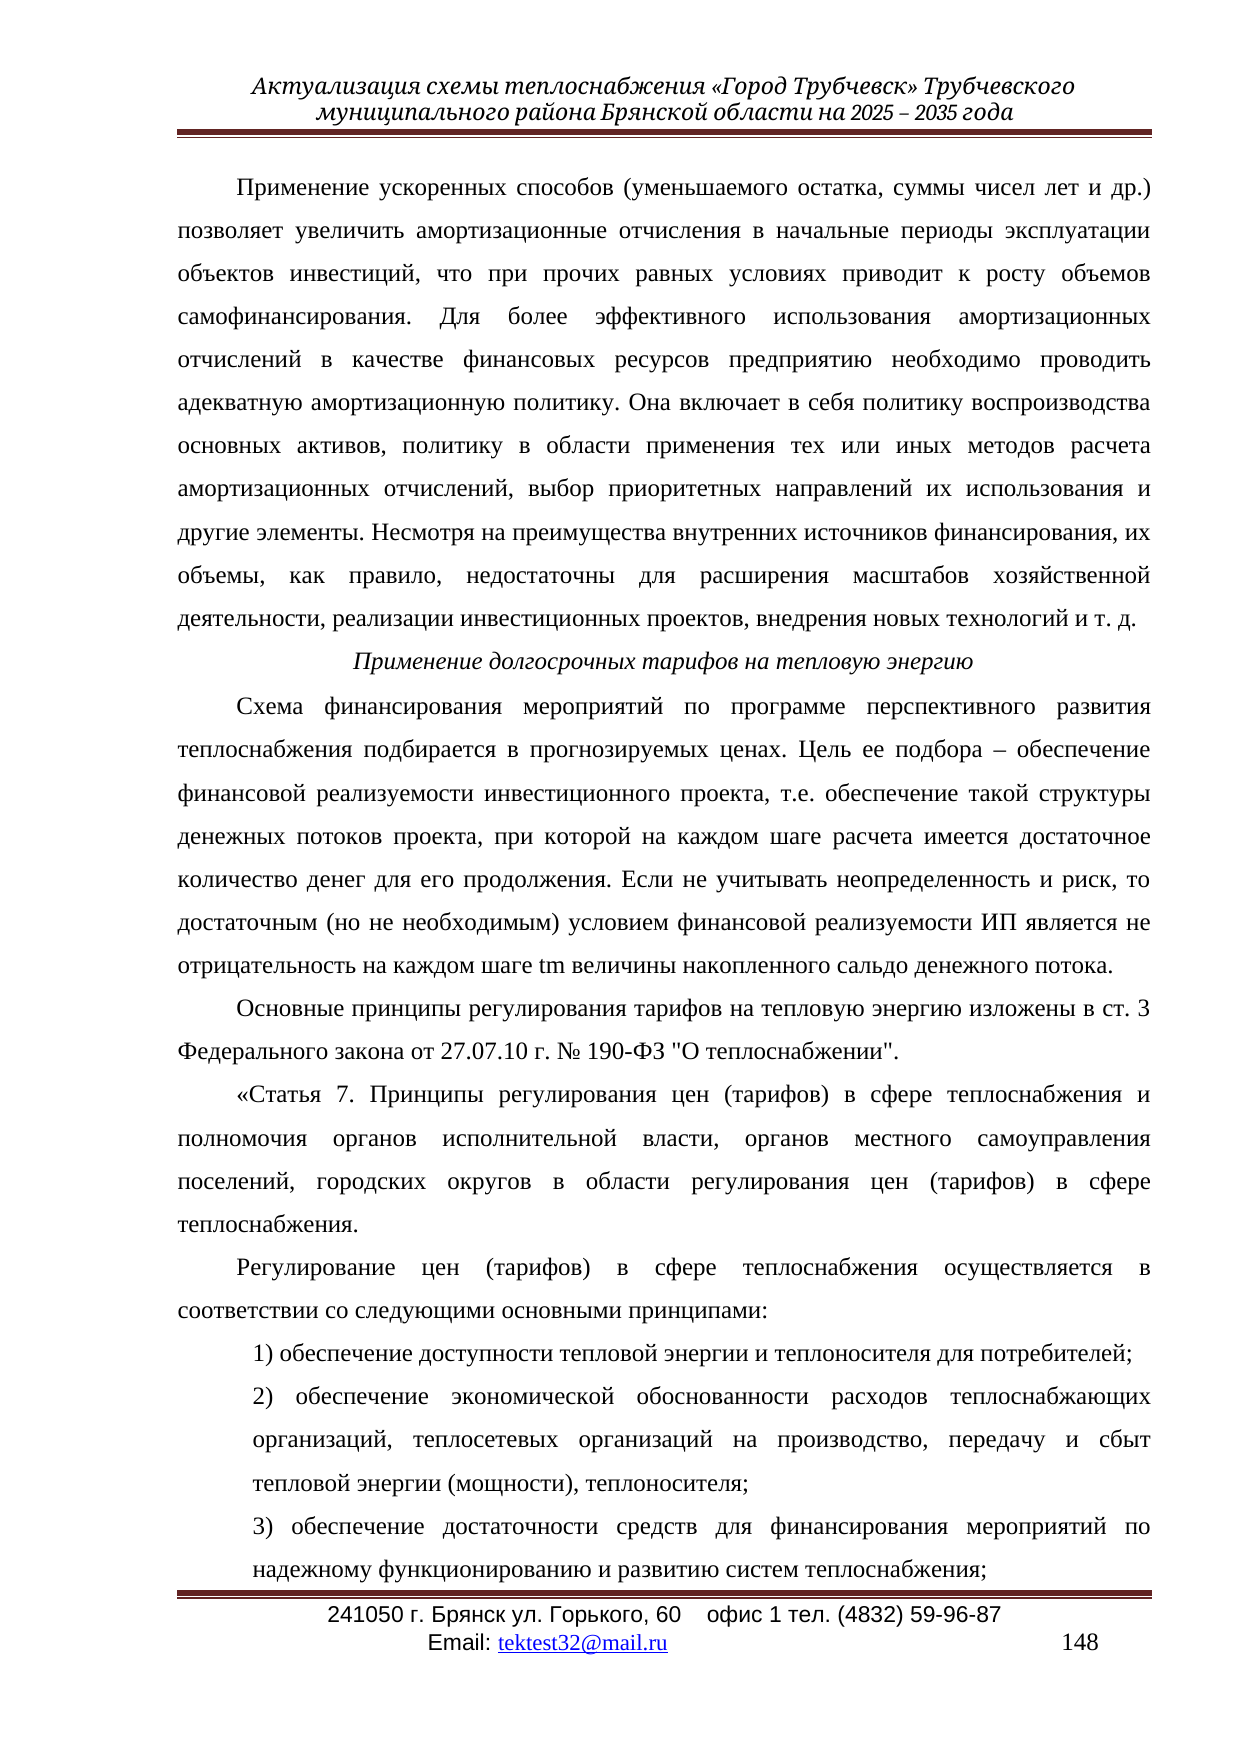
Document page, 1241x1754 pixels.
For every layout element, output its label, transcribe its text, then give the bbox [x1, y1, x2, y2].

text 3) обеспечение достаточности средств для финансирования мероприятий по надежному функционированию и развитию систем теплоснабжения; [252, 1511, 1152, 1583]
text 2) обеспечение экономической обоснованности расходов теплоснабжающих организаций, теплосетевых организаций на производство, передачу и сбыт тепловой энергии (мощности), теплоносителя; [252, 1381, 1152, 1496]
text Применение ускоренных способов (уменьшаемого остатка, суммы чисел лет и др.) позволяет увеличить амортизационные отчисления в начальные периоды эксплуатации объектов инвестиций, что при прочих равных условиях приводит к росту объемов самофинансирования. Для более эффективного использования амортизационных отчислений в качестве финансовых ресурсов предприятию необходимо проводить адекватную амортизационную политику. Она включает в себя политику воспроизводства основных активов, политику в области применения тех или иных методов расчета амортизационных отчислений, выбор приоритетных направлений их использования и другие элементы. Несмотря на преимущества внутренних источников финансирования, их объемы, как правило, недостаточны для расширения масштабов хозяйственной деятельности, реализации инвестиционных проектов, внедрения новых технологий и т. д. [177, 172, 1152, 632]
text Основные принципы регулирования тарифов на тепловую энергию изложены в ст. 3 Федерального закона от 27.07.10 г. № 190-ФЗ "О теплоснабжении". [177, 993, 1152, 1065]
text «Статья 7. Принципы регулирования цен (тарифов) в сфере теплоснабжения и полномочия органов исполнительной власти, органов местного самоуправления поселений, городских округов в области регулирования цен (тарифов) в сфере теплоснабжения. [177, 1079, 1152, 1238]
text Применение долгосрочных тарифов на тепловую энергию [177, 646, 1152, 675]
text Схема финансирования мероприятий по программе перспективного развития теплоснабжения подбирается в прогнозируемых ценах. Цель ее подбора – обеспечение финансовой реализуемости инвестиционного проекта, т.е. обеспечение такой структуры денежных потоков проекта, при которой на каждом шаге расчета имеется достаточное количество денег для его продолжения. Если не учитывать неопределенность и риск, то достаточным (но не необходимым) условием финансовой реализуемости ИП является не отрицательность на каждом шаге tm величины накопленного сальдо денежного потока. [177, 691, 1152, 979]
text Регулирование цен (тарифов) в сфере теплоснабжения осуществляется в соответствии со следующими основными принципами: [177, 1252, 1152, 1324]
text 1) обеспечение доступности тепловой энергии и теплоносителя для потребителей; [252, 1338, 1152, 1367]
